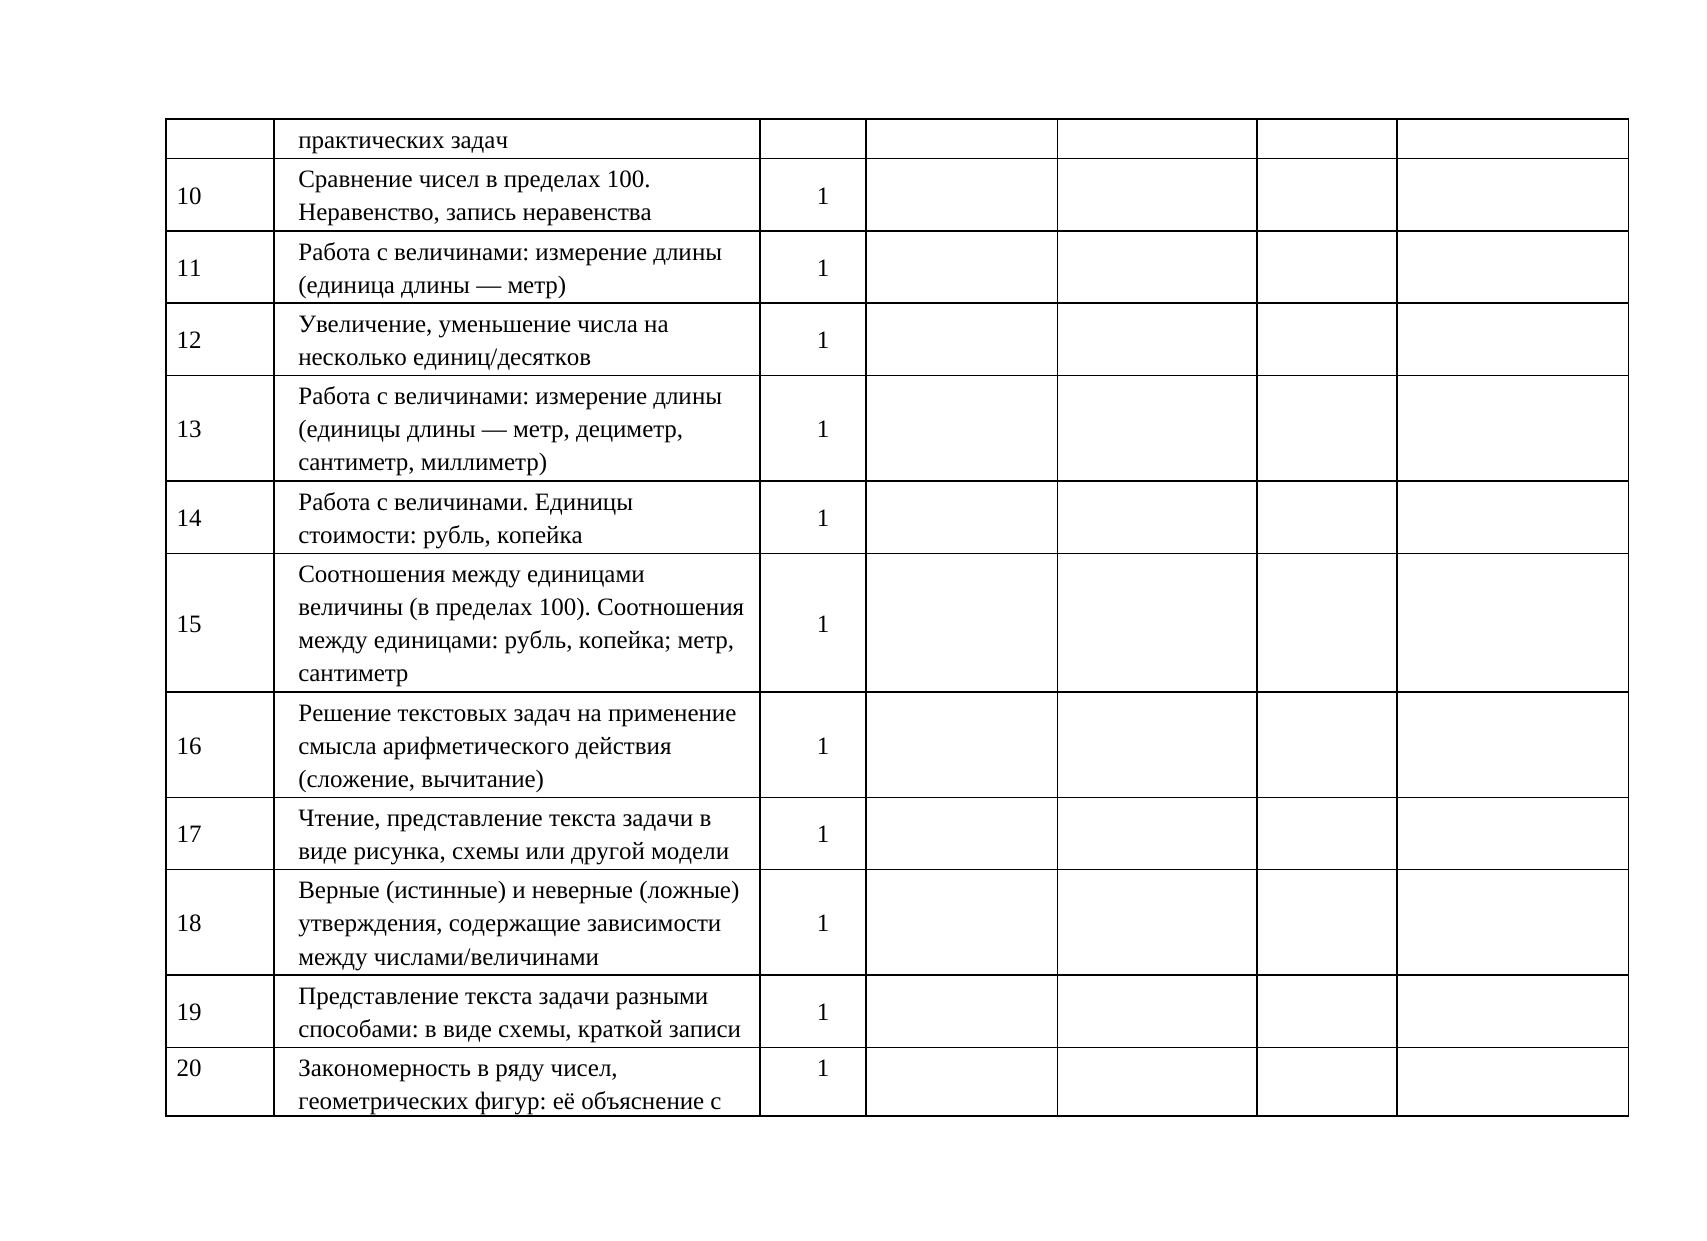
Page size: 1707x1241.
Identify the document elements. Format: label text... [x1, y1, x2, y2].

table_cell [1398, 1048, 1628, 1115]
table_cell [1398, 976, 1628, 1047]
table_cell [867, 120, 1057, 157]
table_cell 1 [761, 798, 865, 869]
table_cell [867, 554, 1057, 691]
table_cell [1398, 232, 1628, 302]
table_cell [867, 976, 1057, 1047]
table_cell 9 [167, 120, 273, 157]
table_cell [1058, 376, 1256, 480]
table_cell [1258, 976, 1396, 1047]
table_cell [1058, 1048, 1256, 1115]
table_cell 11 [167, 232, 273, 302]
table_cell 1 [761, 159, 865, 230]
table_cell [1058, 120, 1256, 157]
table_cell Работа с величинами: измерение длины (единица длины — метр) [275, 232, 759, 302]
table_cell Увеличение, уменьшение числа на несколько единиц/десятков [275, 304, 759, 375]
table_cell [1058, 554, 1256, 691]
table_cell [1398, 798, 1628, 869]
table_cell [1258, 554, 1396, 691]
table_cell Работа с величинами. Единицы стоимости: рубль, копейка [275, 482, 759, 552]
table_cell 14 [167, 482, 273, 552]
table_cell [1258, 870, 1396, 974]
table_cell [1398, 870, 1628, 974]
table_cell Сравнение чисел в пределах 100. Неравенство, запись неравенства [275, 159, 759, 230]
table_cell [1258, 304, 1396, 375]
table_cell [1058, 976, 1256, 1047]
table_cell [867, 159, 1057, 230]
table_cell 1 [761, 482, 865, 552]
table_cell 18 [167, 870, 273, 974]
table_cell [1258, 376, 1396, 480]
table_cell [1058, 304, 1256, 375]
table_cell [867, 232, 1057, 302]
table_cell 1 [761, 376, 865, 480]
table_cell [1398, 482, 1628, 552]
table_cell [275, 1048, 759, 1115]
table_cell [867, 870, 1057, 974]
table_cell [867, 798, 1057, 869]
table_cell 15 [167, 554, 273, 691]
table_cell 19 [167, 976, 273, 1047]
table_cell 1 [761, 120, 865, 157]
table_cell 1 [761, 976, 865, 1047]
table_cell 10 [167, 159, 273, 230]
table_cell 12 [167, 304, 273, 375]
table_cell [1398, 554, 1628, 691]
table_cell [1258, 1048, 1396, 1115]
table_cell [1258, 120, 1396, 157]
table_cell [1258, 232, 1396, 302]
table_cell [1398, 159, 1628, 230]
table_cell [1058, 798, 1256, 869]
table_cell 1 [761, 870, 865, 974]
table_cell 1 [761, 304, 865, 375]
table_cell [1258, 482, 1396, 552]
table_cell Представление текста задачи разными способами: в виде схемы, краткой записи [275, 976, 759, 1047]
table_cell [1058, 693, 1256, 796]
table_cell [1258, 159, 1396, 230]
table_cell 1 [761, 693, 865, 796]
table_cell [1058, 482, 1256, 552]
table_cell 17 [167, 798, 273, 869]
table_cell [1398, 693, 1628, 796]
table_cell Работа с величинами: измерение длины (единицы длины — метр, дециметр, сантиметр, миллиметр) [275, 376, 759, 480]
table_cell [1398, 304, 1628, 375]
table_cell [867, 304, 1057, 375]
table_cell 1 [761, 554, 865, 691]
table_cell Верные (истинные) и неверные (ложные) утверждения, содержащие зависимости между числами/величинами [275, 870, 759, 974]
table_cell 16 [167, 693, 273, 796]
table_cell [1058, 159, 1256, 230]
table_cell [1398, 376, 1628, 480]
table_cell 1 [761, 1048, 865, 1115]
table_cell [1258, 798, 1396, 869]
table_cell Решение текстовых задач на применение смысла арифметического действия (сложение, вычитание) [275, 693, 759, 796]
table_cell [1258, 693, 1396, 796]
table_cell [1398, 120, 1628, 157]
table_cell [1058, 870, 1256, 974]
table_cell [867, 1048, 1057, 1115]
table_cell Соотношения между единицами величины (в пределах 100). Соотношения между единицами: рубль, копейка; метр, сантиметр [275, 554, 759, 691]
table_cell [867, 482, 1057, 552]
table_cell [275, 120, 759, 157]
table_cell Чтение, представление текста задачи в виде рисунка, схемы или другой модели [275, 798, 759, 869]
table_cell 20 [167, 1048, 273, 1115]
table_cell 1 [761, 232, 865, 302]
table_cell 13 [167, 376, 273, 480]
table_cell [867, 693, 1057, 796]
table_cell [867, 376, 1057, 480]
table_cell [1058, 232, 1256, 302]
